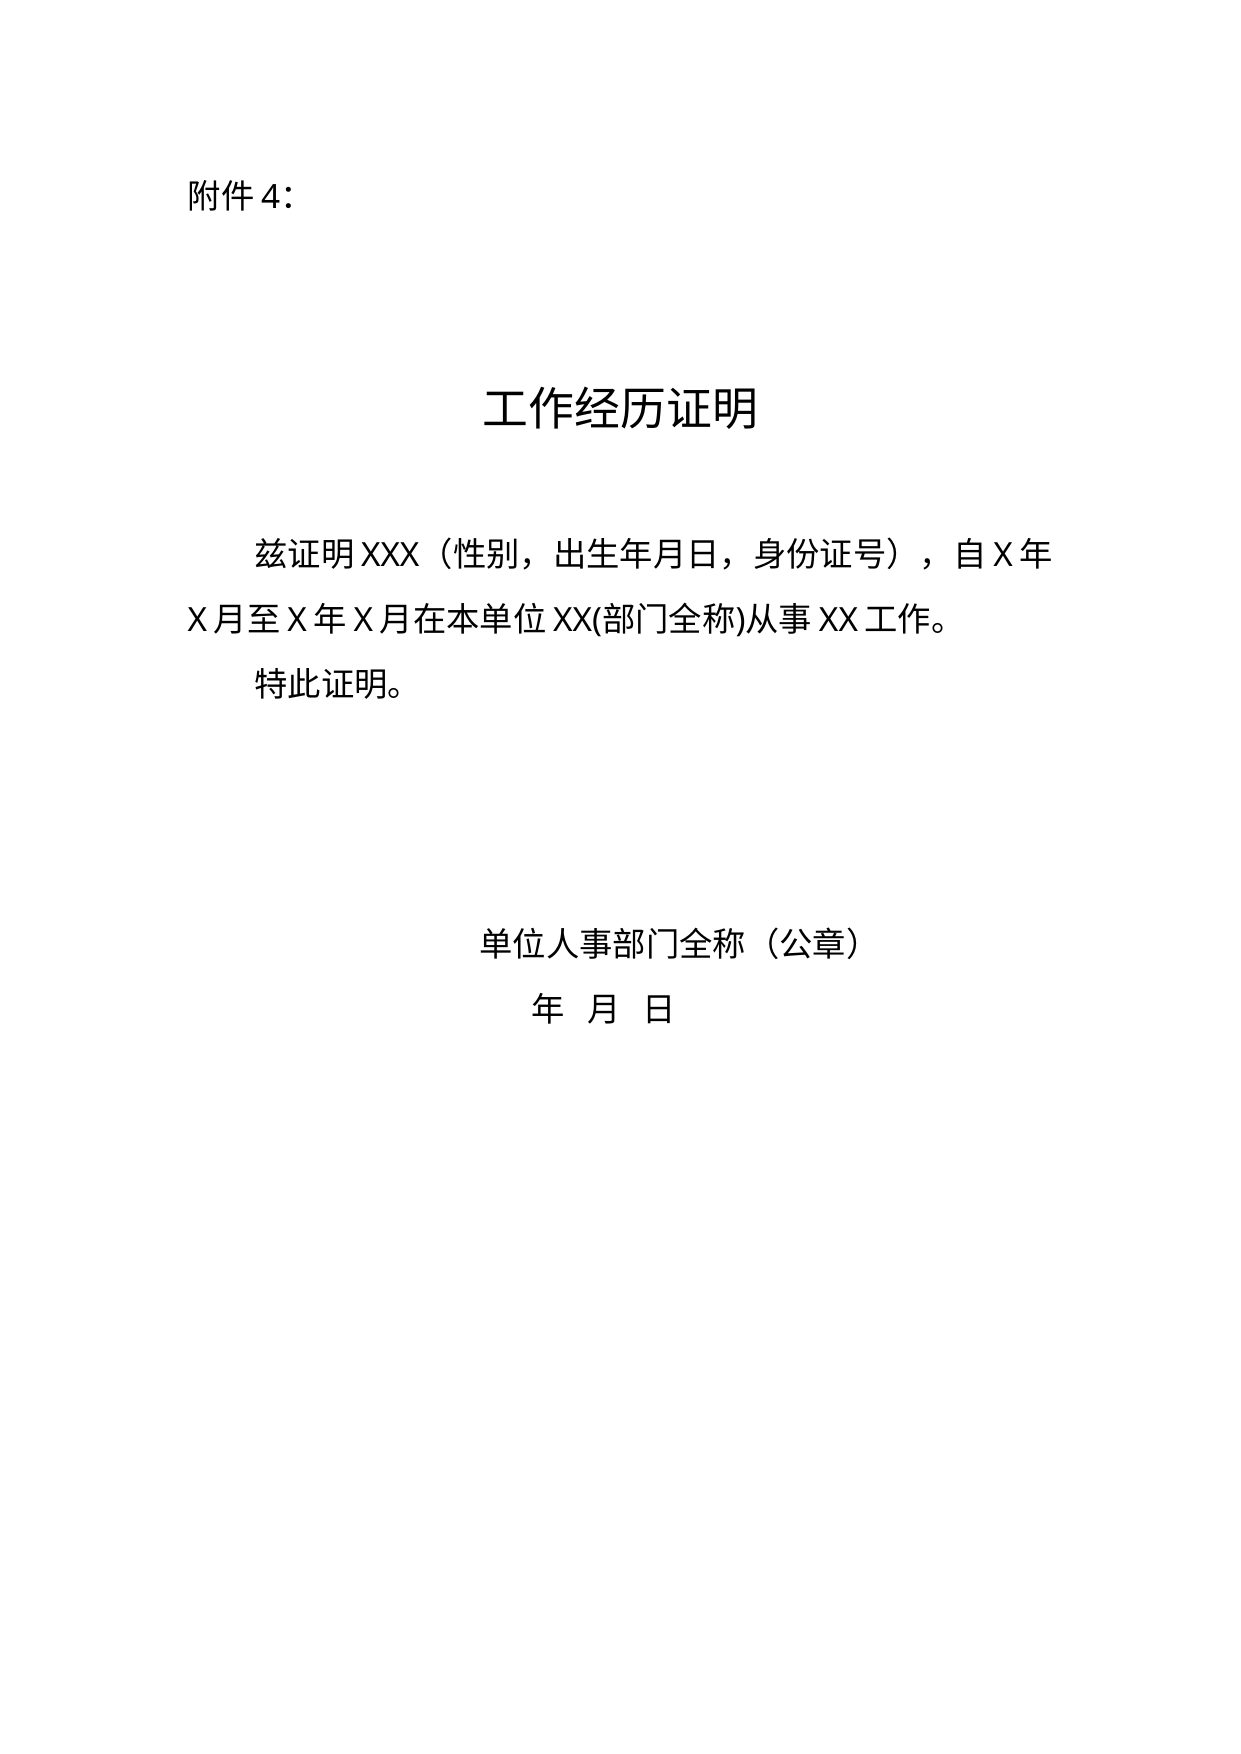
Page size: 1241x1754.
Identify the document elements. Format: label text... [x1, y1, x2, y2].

text 附件4： [187, 162, 1053, 227]
text 年 月 日 [187, 974, 1053, 1039]
text 特此证明。 [187, 649, 1053, 714]
text 兹证明XXX（性别，出生年月日，身份证号），自X年X月至X年X月在本单位XX(部门全称)从事XX工作。 [187, 519, 1053, 649]
text 工作经历证明 [187, 357, 1053, 454]
text 单位人事部门全称（公章） [187, 909, 1053, 974]
